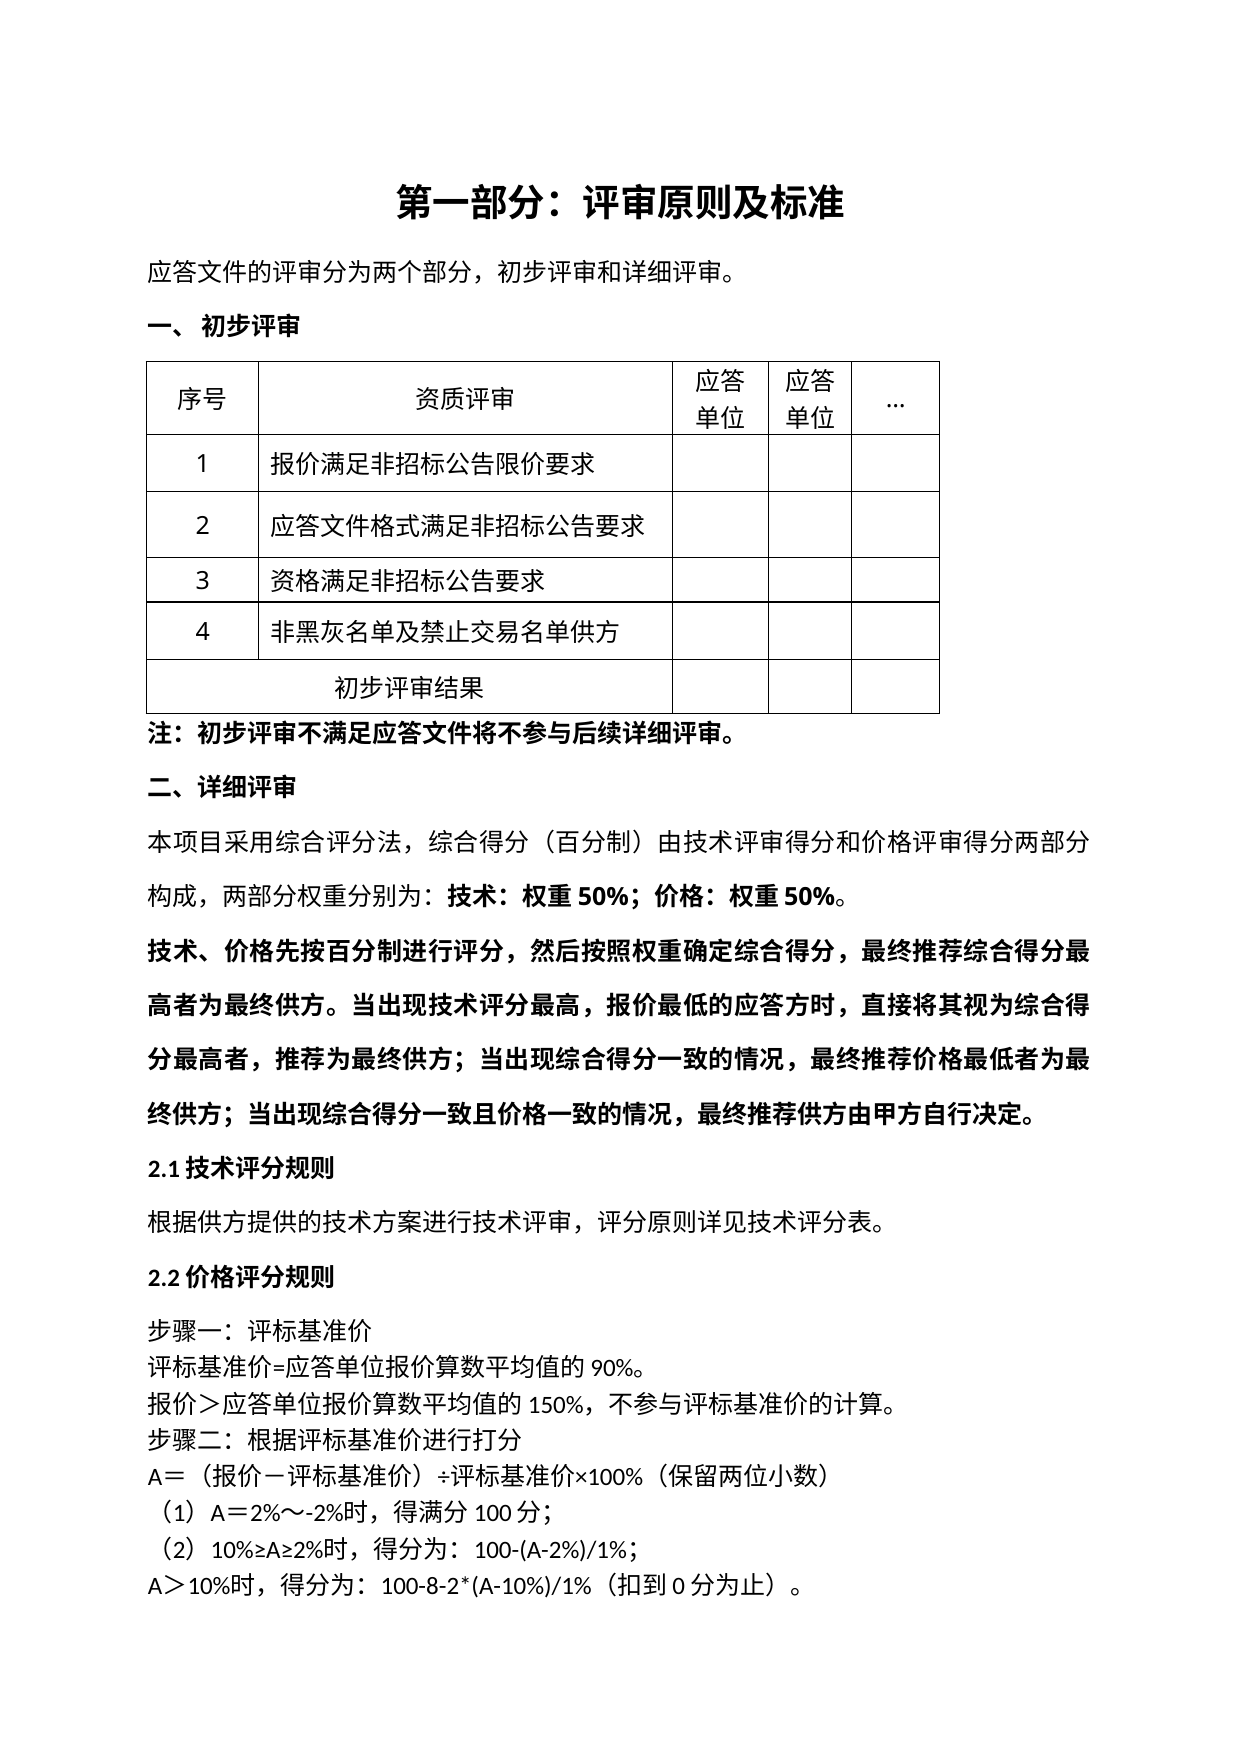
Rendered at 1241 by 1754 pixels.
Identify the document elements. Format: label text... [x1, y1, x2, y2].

table_cell [852, 603, 939, 659]
table_cell [673, 558, 768, 601]
table_cell 4 [147, 603, 258, 659]
table_header 应答单位 [769, 362, 851, 434]
text （2）10%≥A≥2%时，得分为：100-(A-2%)/1%； [148, 1529, 1092, 1565]
text 二、详细评审 [148, 768, 1092, 804]
text 根据供方提供的技术方案进行技术评审，评分原则详见技术评分表。 [148, 1203, 1092, 1239]
list 初步评审 [148, 306, 1092, 343]
table_cell [673, 660, 768, 712]
text 报价＞应答单位报价算数平均值的150%，不参与评标基准价的计算。 [148, 1384, 1092, 1420]
table_cell [852, 435, 939, 491]
text 第一部分：评审原则及标准 [148, 173, 1092, 227]
table_cell [769, 435, 851, 491]
text 步骤二：根据评标基准价进行打分 [148, 1420, 1092, 1457]
table_cell [673, 435, 768, 491]
table_cell [769, 660, 851, 712]
table_cell [852, 558, 939, 601]
table_header 资质评审 [259, 362, 672, 434]
table_cell [769, 492, 851, 557]
table_cell [673, 492, 768, 557]
table_cell 2 [147, 492, 258, 557]
table_cell 1 [147, 435, 258, 491]
text 本项目采用综合评分法，综合得分（百分制）由技术评审得分和价格评审得分两部分构成，两部分权重分别为：技术：权重50%；价格：权重50%。 [148, 822, 1092, 913]
table_header 序号 [147, 362, 258, 434]
text 步骤一：评标基准价 [148, 1312, 1092, 1348]
text 应答文件的评审分为两个部分，初步评审和详细评审。 [148, 252, 1092, 288]
table_cell [673, 603, 768, 659]
text 2.1技术评分规则 [148, 1148, 1092, 1185]
text A＝（报价－评标基准价）÷评标基准价×100%（保留两位小数） [148, 1457, 1092, 1493]
table_cell 非黑灰名单及禁止交易名单供方 [259, 603, 672, 659]
table_cell [852, 660, 939, 712]
table_cell [769, 603, 851, 659]
table_cell 资格满足非招标公告要求 [259, 558, 672, 601]
table_cell [852, 492, 939, 557]
table_cell [769, 558, 851, 601]
table_header … [852, 362, 939, 434]
text 评标基准价=应答单位报价算数平均值的90%。 [148, 1348, 1092, 1384]
text 2.2价格评分规则 [148, 1257, 1092, 1293]
table_cell 报价满足非招标公告限价要求 [259, 435, 672, 491]
table_cell 应答文件格式满足非招标公告要求 [259, 492, 672, 557]
text A＞10%时，得分为：100-8-2*(A-10%)/1%（扣到0分为止）。 [148, 1565, 1092, 1602]
text （1）A＝2%～-2%时，得满分100分； [148, 1493, 1092, 1529]
text 技术、价格先按百分制进行评分，然后按照权重确定综合得分，最终推荐综合得分最高者为最终供方。当出现技术评分最高，报价最低的应答方时，直接将其视为综合得分最高者，推荐为最终供方；当出现综合得分一致的情况，最终推荐价格最低者为最终供方；当出现综合得分一致且价格一致的情况，最终推荐供方由甲方自行决定。 [148, 931, 1092, 1130]
text 注：初步评审不满足应答文件将不参与后续详细评审。 [148, 713, 1092, 750]
table_header 应答单位 [673, 362, 768, 434]
table_cell 3 [147, 558, 258, 601]
table_cell 初步评审结果 [147, 660, 672, 712]
